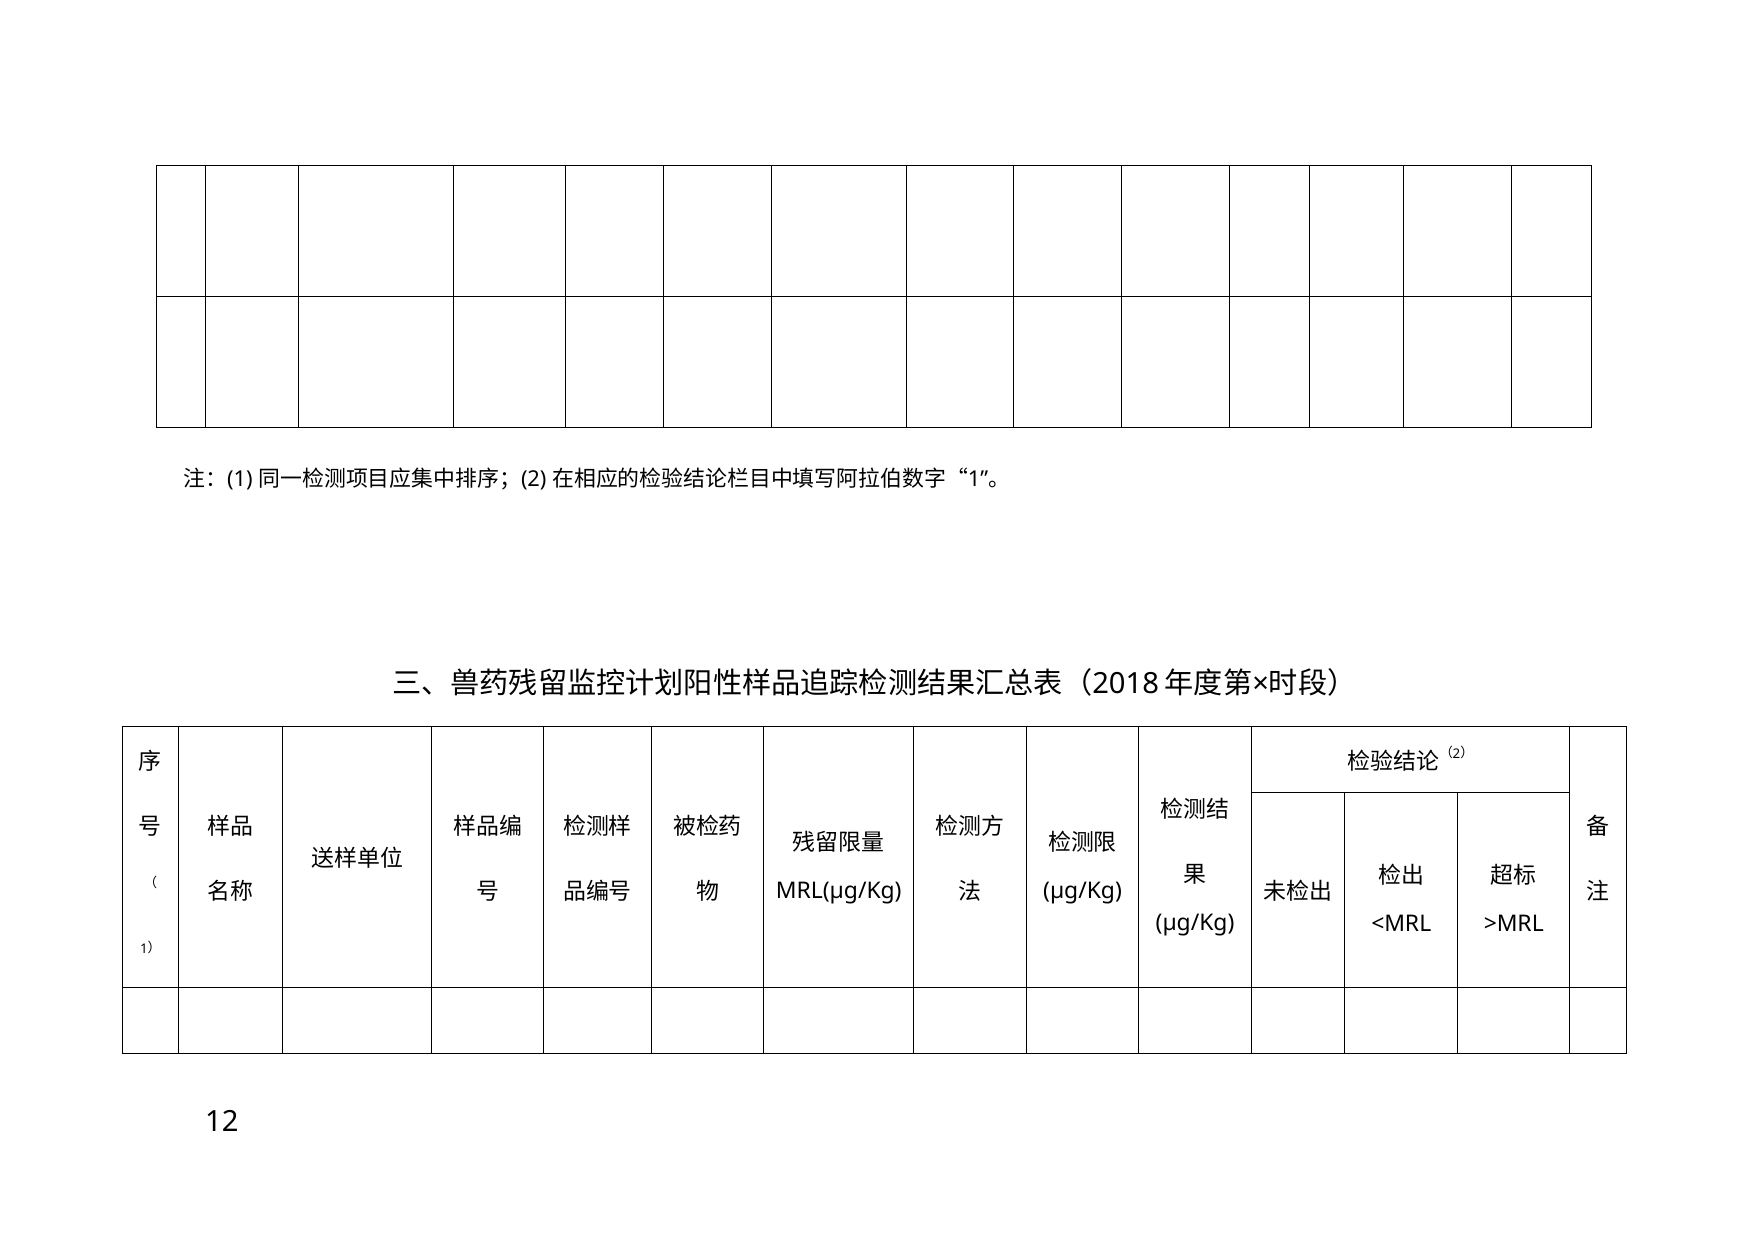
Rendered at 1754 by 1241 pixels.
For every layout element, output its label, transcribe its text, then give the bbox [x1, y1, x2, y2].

table_cell [1014, 297, 1121, 427]
table_cell [1122, 166, 1229, 296]
table_cell [664, 166, 771, 296]
table_header 送样单位 [283, 727, 431, 987]
table_cell [283, 988, 431, 1053]
table_cell [157, 166, 205, 296]
table_cell [1014, 166, 1121, 296]
table_cell [1570, 988, 1626, 1053]
table_cell [123, 988, 178, 1053]
table_header 检测样品编号 [544, 727, 651, 987]
table_cell [914, 988, 1026, 1053]
table_cell 超标>MRL [1458, 793, 1569, 987]
table_cell [1139, 988, 1251, 1053]
table_cell [299, 166, 453, 296]
table_header 样品 名称 [179, 727, 282, 987]
table_cell [1230, 166, 1309, 296]
table_cell [652, 988, 763, 1053]
table_cell [664, 297, 771, 427]
table_cell [907, 297, 1013, 427]
table_cell [206, 297, 298, 427]
table_cell [206, 166, 298, 296]
table_header 残留限量 MRL(μg/Kg) [764, 727, 913, 987]
table_cell [764, 988, 913, 1053]
table_cell [1404, 166, 1511, 296]
text 三、兽药残留监控计划阳性样品追踪检测结果汇总表（2018年度第×时段） [183, 648, 1565, 713]
table_cell [157, 297, 205, 427]
table_cell 未检出 [1252, 793, 1344, 987]
table_header 样品编号 [432, 727, 543, 987]
table_cell [566, 166, 663, 296]
table_header 检测方法 [914, 727, 1026, 987]
table_cell [1027, 988, 1138, 1053]
table_cell [1310, 166, 1403, 296]
table_header 检测限 (μg/Kg) [1027, 727, 1138, 987]
table_cell [299, 297, 453, 427]
table_header 备注 [1570, 727, 1626, 987]
table_cell [1122, 297, 1229, 427]
table_header 序号（1） [123, 727, 178, 987]
table_cell [772, 166, 906, 296]
table_cell [1310, 297, 1403, 427]
table_cell [1230, 297, 1309, 427]
table_cell [1512, 166, 1591, 296]
text 注：(1) 同一检测项目应集中排序；(2) 在相应的检验结论栏目中填写阿拉伯数字“1”。 [183, 461, 1565, 493]
table_cell [179, 988, 282, 1053]
table_cell [432, 988, 543, 1053]
table_cell [454, 297, 565, 427]
table_cell 检出<MRL [1345, 793, 1457, 987]
table_cell [907, 166, 1013, 296]
table_cell [566, 297, 663, 427]
table_header 检验结论（2） [1252, 727, 1569, 792]
table_cell [1404, 297, 1511, 427]
table_header 被检药物 [652, 727, 763, 987]
table_cell [1458, 988, 1569, 1053]
table_cell [454, 166, 565, 296]
table_header 检测结果 (μg/Kg) [1139, 727, 1251, 987]
table_cell [1252, 988, 1344, 1053]
table_cell [772, 297, 906, 427]
table_cell [1345, 988, 1457, 1053]
table_cell [1512, 297, 1591, 427]
table_cell [544, 988, 651, 1053]
